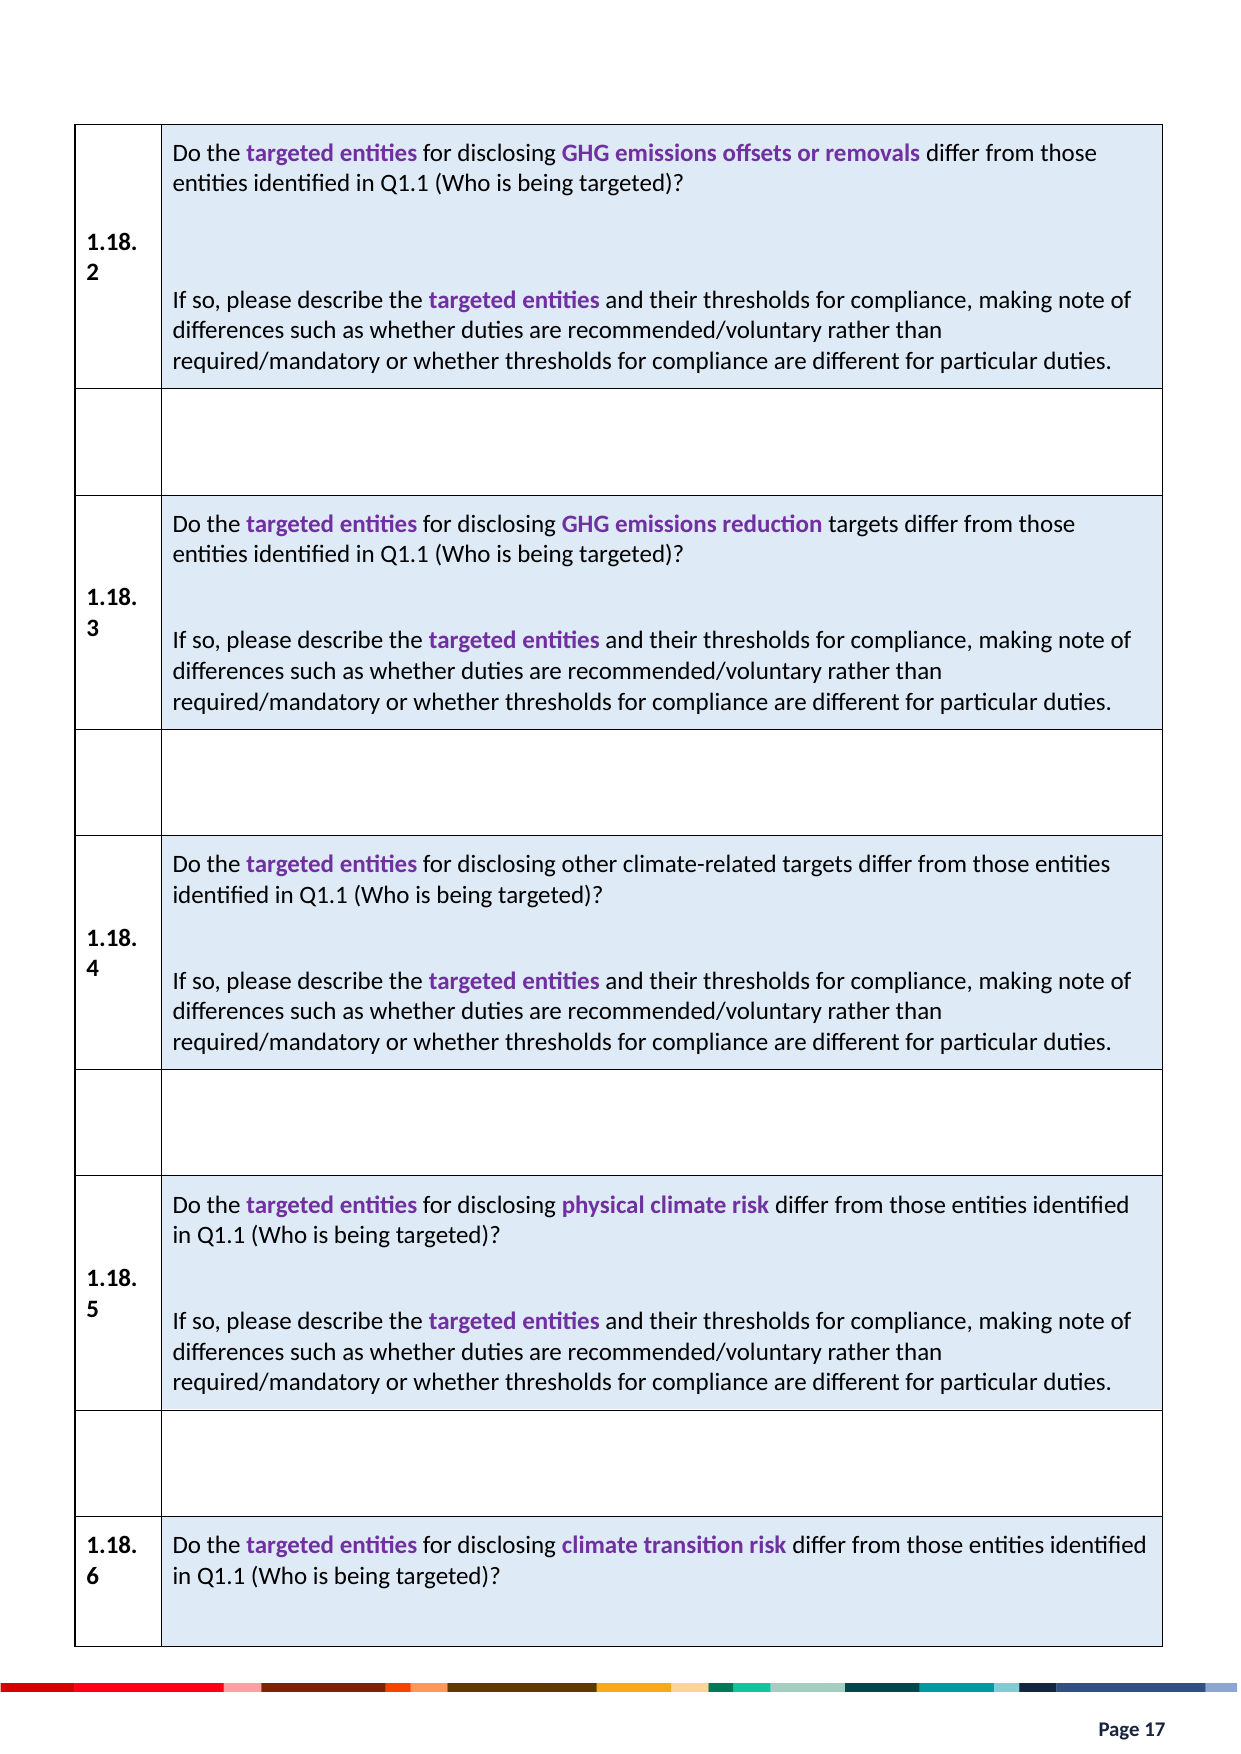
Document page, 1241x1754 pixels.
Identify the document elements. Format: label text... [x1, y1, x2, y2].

table_cell Do the targeted entities for disclosing physical climate risk differ from those entities identified in Q1.1 (Who is being targeted)? If so, please describe the targeted entities and their thresholds for compliance, making note of differences such as whether duties are recommended/voluntary rather than required/mandatory or whether thresholds for compliance are different for particular duties. [162, 1176, 1162, 1409]
table_cell [162, 389, 1162, 494]
table_cell Do the targeted entities for disclosing other climate-related targets differ from those entities identified in Q1.1 (Who is being targeted)? If so, please describe the targeted entities and their thresholds for compliance, making note of differences such as whether duties are recommended/voluntary rather than required/mandatory or whether thresholds for compliance are different for particular duties. [162, 836, 1162, 1069]
table_cell 1.18.2 [76, 125, 161, 388]
table_cell 1.18.3 [76, 496, 161, 729]
table_cell Do the targeted entities for disclosing GHG emissions reduction targets differ from those entities identified in Q1.1 (Who is being targeted)? If so, please describe the targeted entities and their thresholds for compliance, making note of differences such as whether duties are recommended/voluntary rather than required/mandatory or whether thresholds for compliance are different for particular duties. [162, 496, 1162, 729]
table_cell [162, 1070, 1162, 1175]
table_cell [162, 1517, 1162, 1646]
table_cell [76, 1070, 161, 1175]
table_cell 1.18.6 [76, 1517, 161, 1646]
table_cell [162, 1411, 1162, 1516]
table_cell [76, 389, 161, 494]
table_cell 1.18.5 [76, 1176, 161, 1409]
table_cell [162, 730, 1162, 835]
table_cell [76, 730, 161, 835]
table_cell Do the targeted entities for disclosing GHG emissions offsets or removals differ from those entities identified in Q1.1 (Who is being targeted)? If so, please describe the targeted entities and their thresholds for compliance, making note of differences such as whether duties are recommended/voluntary rather than required/mandatory or whether thresholds for compliance are different for particular duties. [162, 125, 1162, 388]
table_cell [76, 1411, 161, 1516]
picture [0, 1683, 1236, 1692]
table_cell 1.18.4 [76, 836, 161, 1069]
